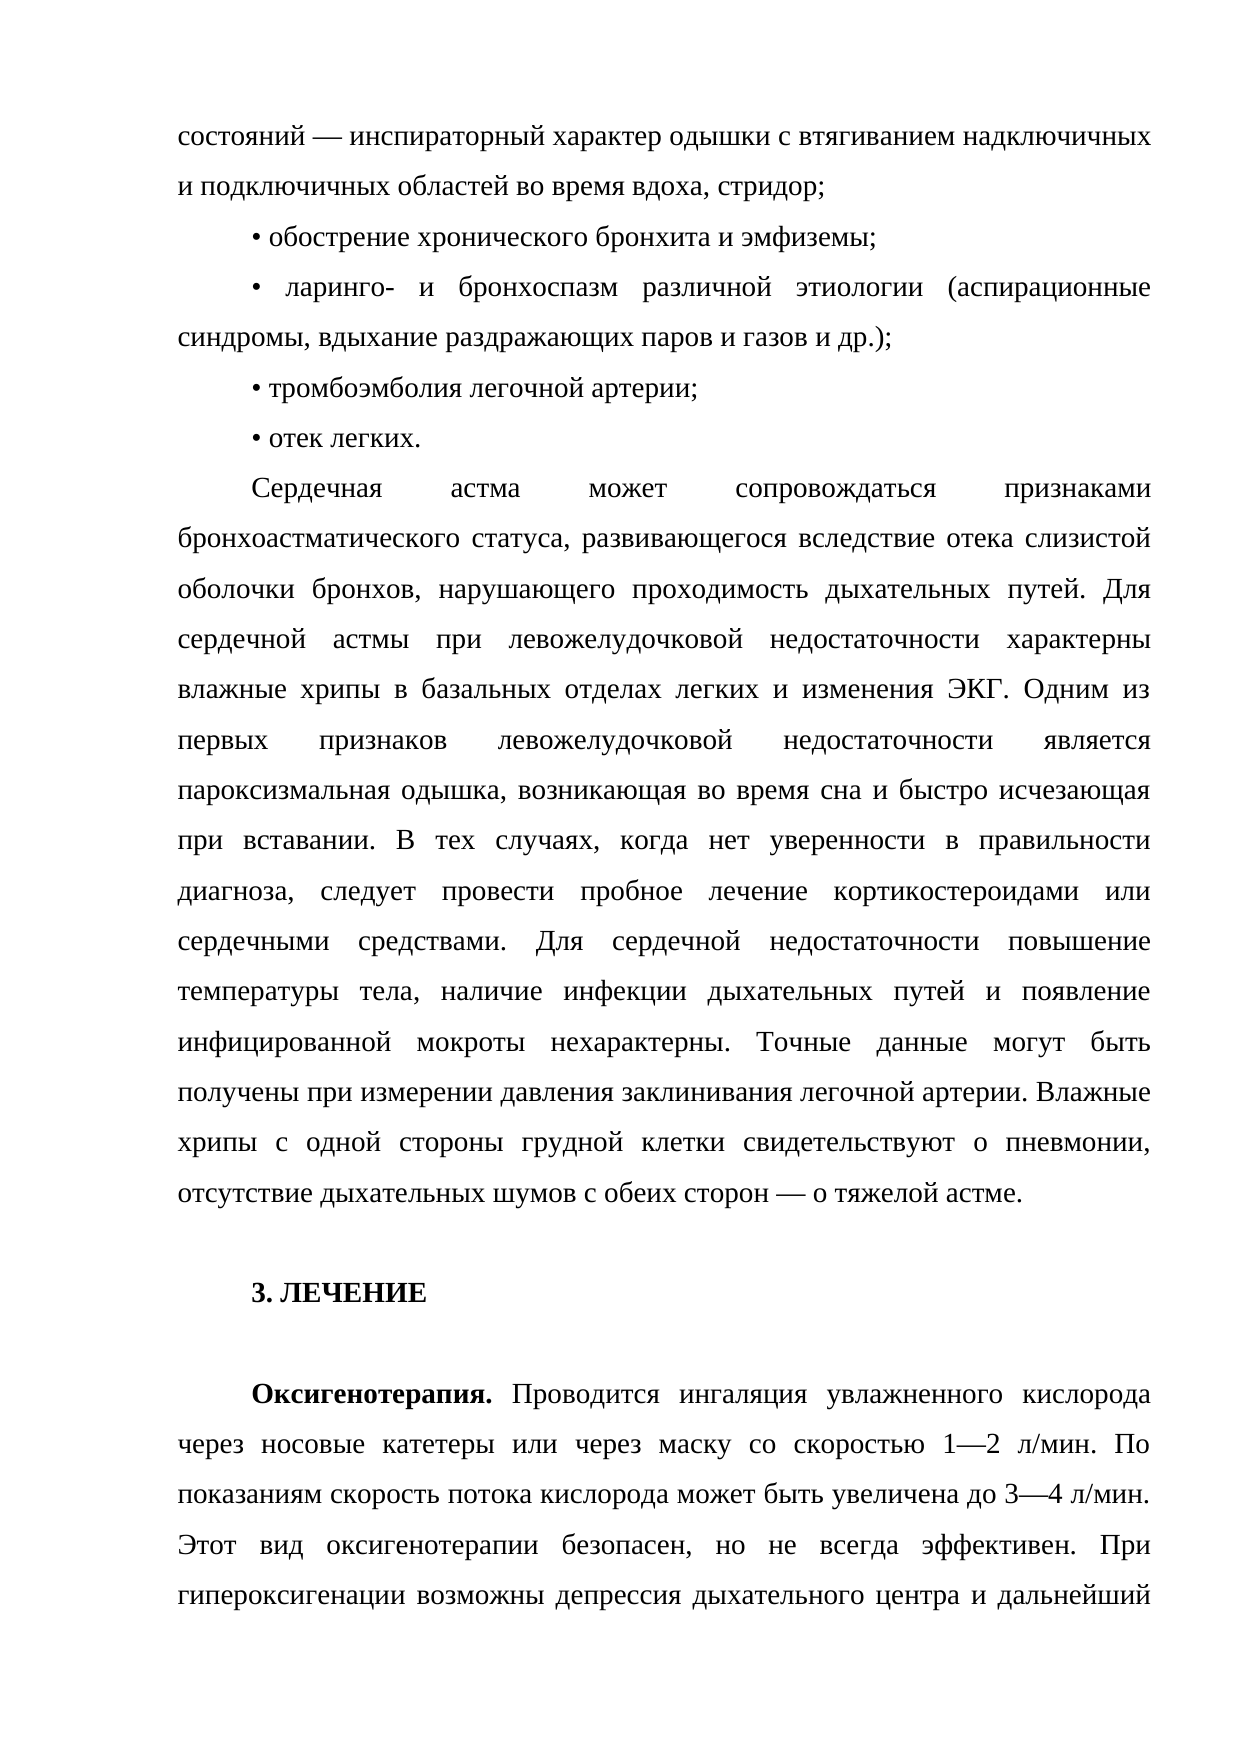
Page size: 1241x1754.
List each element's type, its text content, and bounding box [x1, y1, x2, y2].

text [177, 118, 1152, 202]
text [177, 1376, 1152, 1611]
text • отек легких. [177, 420, 1152, 453]
text • ларинго- и бронхоспазм различной этиологии (аспирационные синдромы, вдыхание раздражающих паров и газов и др.); [177, 269, 1152, 353]
text Сердечная астма может сопровождаться признаками бронхоастматического статуса, развивающегося вследствие отека слизистой оболочки бронхов, нарушающего проходимость дыхательных путей. Для сердечной астмы при левожелудочковой недостаточности характерны влажные хрипы в базальных отделах легких и изменения ЭКГ. Одним из первых признаков левожелудочковой недостаточности является пароксизмальная одышка, возникающая во время сна и быстро исчезающая при вставании. В тех случаях, когда нет уверенности в правильности диагноза, следует провести пробное лечение кортикостероидами или сердечными средствами. Для сердечной недостаточности повышение температуры тела, наличие инфекции дыхательных путей и появление инфицированной мокроты нехарактерны. Точные данные могут быть получены при измерении давления заклинивания легочной артерии. Влажные хрипы с одной стороны грудной клетки свидетельствуют о пневмонии, отсутствие дыхательных шумов с обеих сторон — о тяжелой астме. [177, 470, 1152, 1208]
text 3. ЛЕЧЕНИЕ [177, 1275, 1152, 1309]
text • тромбоэмболия легочной артерии; [177, 370, 1152, 403]
text • обострение хронического бронхита и эмфиземы; [177, 219, 1152, 252]
